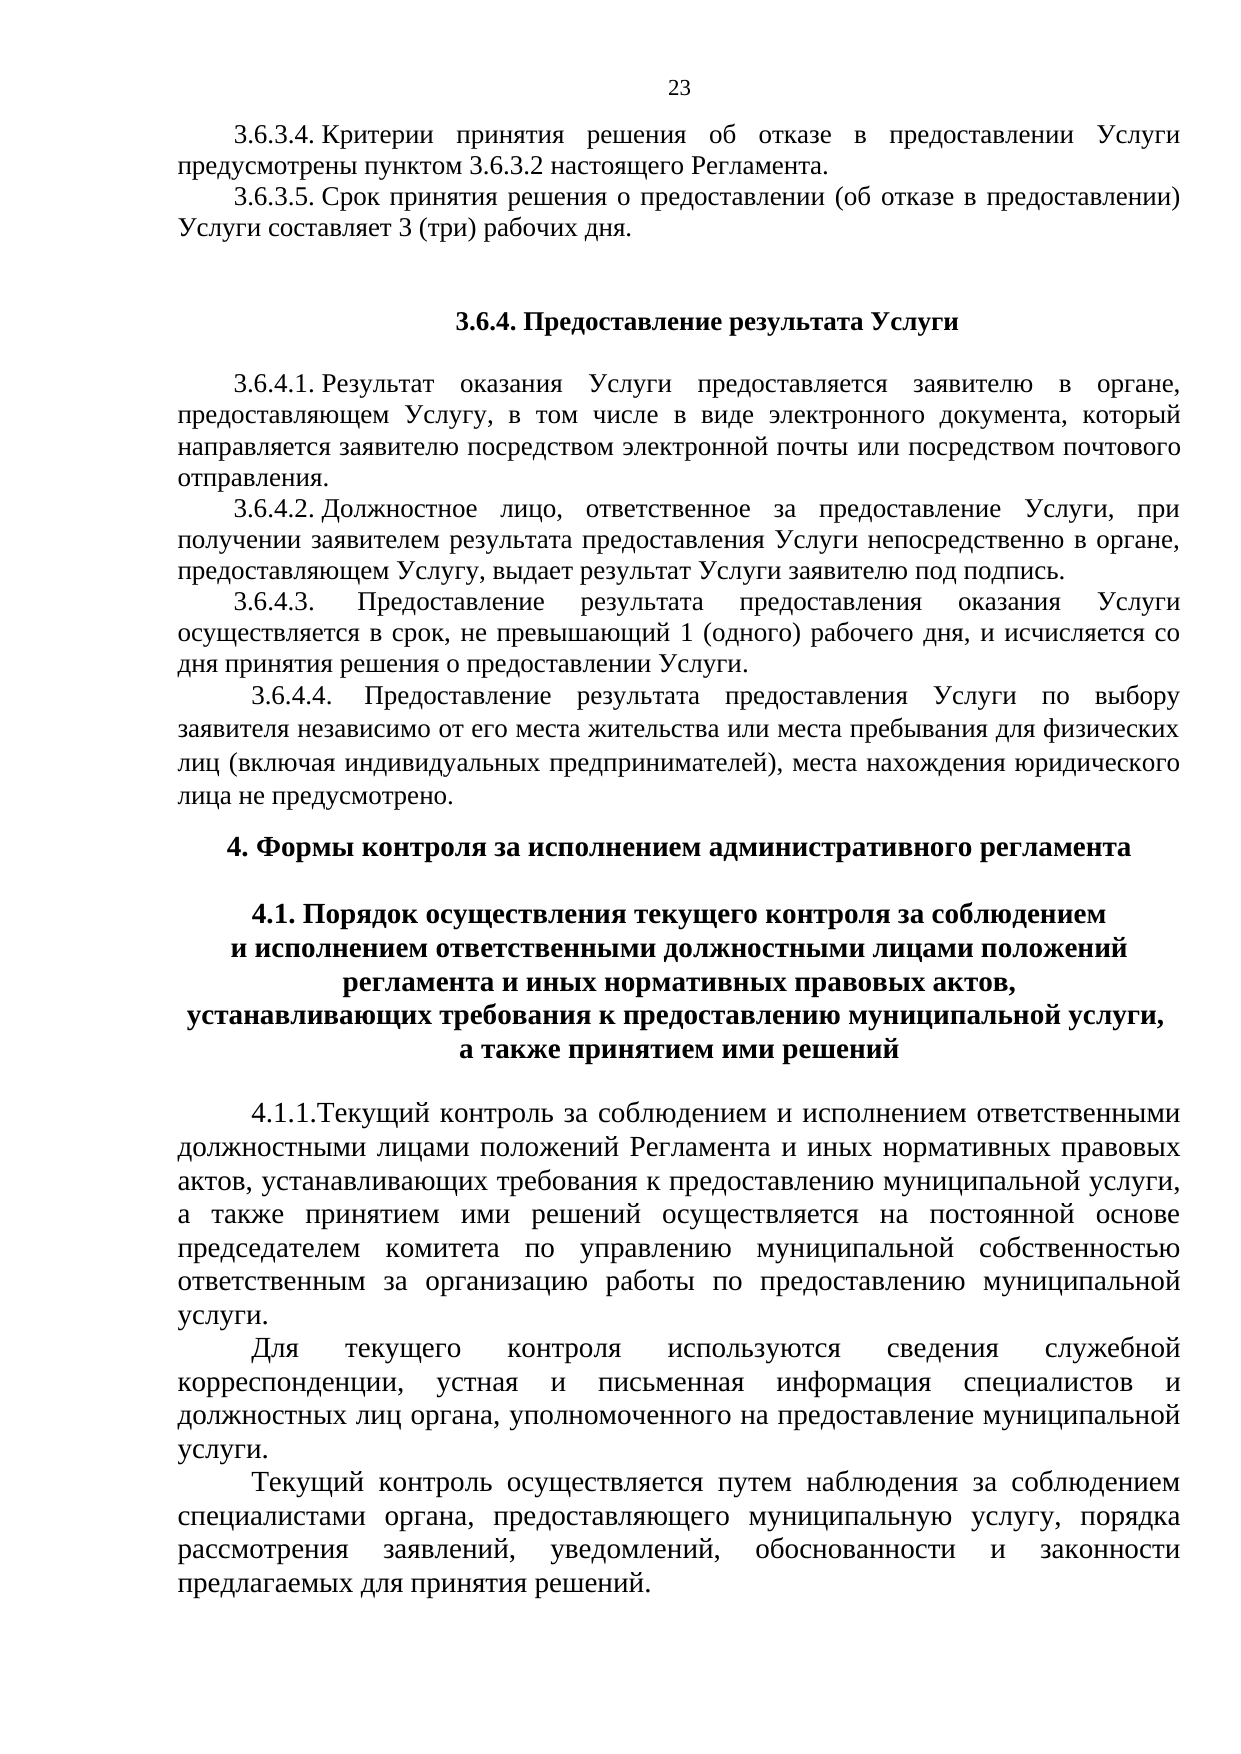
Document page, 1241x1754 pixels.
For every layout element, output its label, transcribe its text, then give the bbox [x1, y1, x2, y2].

text 3.6.3.5. Срок принятия решения о предоставлении (об отказе в предоставлении) Услуги составляет 3 (три) рабочих дня. [177, 180, 1181, 243]
text 4.1.1.Текущий контроль за соблюдением и исполнением ответственными должностными лицами положений Регламента и иных нормативных правовых актов, устанавливающих требования к предоставлению муниципальной услуги, а также принятием ими решений осуществляется на постоянной основе председателем комитета по управлению муниципальной собственностью ответственным за организацию работы по предоставлению муниципальной услуги. [177, 1096, 1181, 1330]
text устанавливающих требования к предоставлению муниципальной услуги, а также принятием ими решений [177, 997, 1181, 1064]
text Текущий контроль осуществляется путем наблюдения за соблюдением специалистами органа, предоставляющего муниципальную услугу, порядка рассмотрения заявлений, уведомлений, обоснованности и законности предлагаемых для принятия решений. [177, 1464, 1181, 1599]
text 3.6.4. Предоставление результата Услуги [177, 305, 1181, 336]
text 3.6.4.1. Результат оказания Услуги предоставляется заявителю в органе, предоставляющем Услугу, в том числе в виде электронного документа, который направляется заявителю посредством электронной почты или посредством почтового отправления. [177, 367, 1181, 492]
text 3.6.4.3. Предоставление результата предоставления оказания Услуги осуществляется в срок, не превышающий 1 (одного) рабочего дня, и исчисляется со дня принятия решения о предоставлении Услуги. [177, 585, 1181, 679]
text регламента и иных нормативных правовых актов, [177, 964, 1181, 997]
text Для текущего контроля используются сведения служебной корреспонденции, устная и письменная информация специалистов и должностных лиц органа, уполномоченного на предоставление муниципальной услуги. [177, 1330, 1181, 1464]
list 4. Формы контроля за исполнением административного регламента [177, 829, 1181, 863]
text 3.6.4.2. Должностное лицо, ответственное за предоставление Услуги, при получении заявителем результата предоставления Услуги непосредственно в органе, предоставляющем Услугу, выдает результат Услуги заявителю под подпись. [177, 492, 1181, 585]
text 3.6.4.4. Предоставление результата предоставления Услуги по выбору заявителя независимо от его места жительства или места пребывания для физических лиц (включая индивидуальных предпринимателей), места нахождения юридического лица не предусмотрено. [177, 679, 1181, 811]
text и исполнением ответственными должностными лицами положений [177, 930, 1181, 964]
text 4.1. Порядок осуществления текущего контроля за соблюдением [177, 897, 1181, 930]
text 3.6.3.4. Критерии принятия решения об отказе в предоставлении Услуги предусмотрены пунктом 3.6.3.2 настоящего Регламента. [177, 118, 1181, 180]
